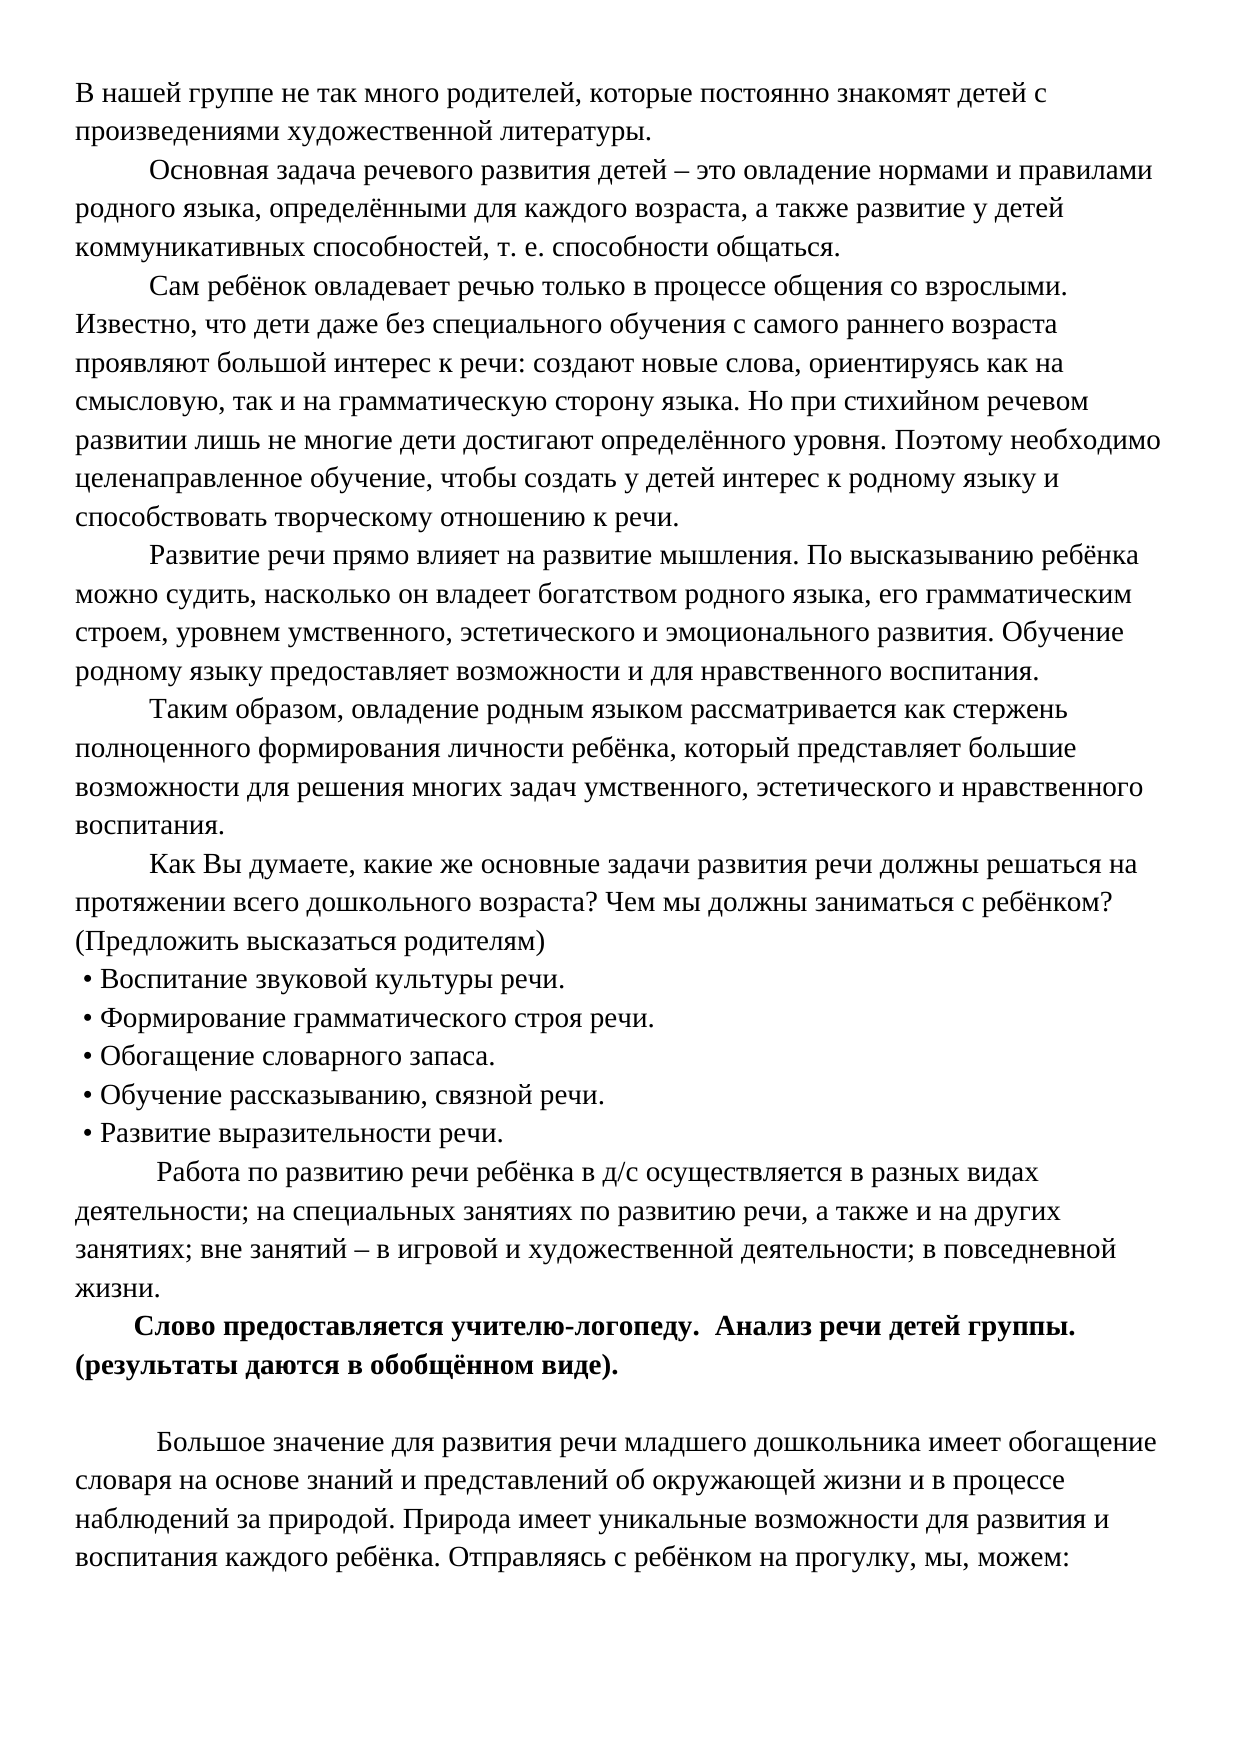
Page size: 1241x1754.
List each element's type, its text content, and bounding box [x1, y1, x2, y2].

text • Формирование грамматического строя речи. [75, 1000, 1165, 1033]
text Сам ребёнок овладевает речью только в процессе общения со взрослыми. [75, 268, 1165, 301]
text Как Вы думаете, какие же основные задачи развития речи должны решаться на протяжении всего дошкольного возраста? Чем мы должны заниматься с ребёнком? (Предложить высказаться родителям) [75, 846, 1165, 956]
text Работа по развитию речи ребёнка в д/с осуществляется в разных видах деятельности; на специальных занятиях по развитию речи, а также и на других занятиях; вне занятий – в игровой и художественной деятельности; в повседневной жизни. [75, 1154, 1165, 1303]
text Большое значение для развития речи младшего дошкольника имеет обогащение словаря на основе знаний и представлений об окружающей жизни и в процессе наблюдений за природой. Природа имеет уникальные возможности для развития и воспитания каждого ребёнка. Отправляясь с ребёнком на прогулку, мы, можем: [75, 1424, 1165, 1573]
text Слово предоставляется учителю-логопеду. Анализ речи детей группы. (результаты даются в обобщённом виде). [75, 1308, 1165, 1380]
text Основная задача речевого развития детей – это овладение нормами и правилами родного языка, определёнными для каждого возраста, а также развитие у детей коммуникативных способностей, т. е. способности общаться. [75, 152, 1165, 263]
text Таким образом, овладение родным языком рассматривается как стержень полноценного формирования личности ребёнка, который представляет большие возможности для решения многих задач умственного, эстетического и нравственного воспитания. [75, 692, 1165, 841]
text • Обогащение словарного запаса. [75, 1038, 1165, 1072]
text • Воспитание звуковой культуры речи. [75, 961, 1165, 995]
text Развитие речи прямо влияет на развитие мышления. По высказыванию ребёнка можно судить, насколько он владеет богатством родного языка, его грамматическим строем, уровнем умственного, эстетического и эмоционального развития. Обучение родному языку предоставляет возможности и для нравственного воспитания. [75, 537, 1165, 687]
text • Обучение рассказыванию, связной речи. [75, 1077, 1165, 1111]
text Известно, что дети даже без специального обучения с самого раннего возраста проявляют большой интерес к речи: создают новые слова, ориентируясь как на смысловую, так и на грамматическую сторону языка. Но при стихийном речевом развитии лишь не многие дети достигают определённого уровня. Поэтому необходимо целенаправленное обучение, чтобы создать у детей интерес к родному языку и способствовать творческому отношению к речи. [75, 306, 1165, 532]
text В нашей группе не так много родителей, которые постоянно знакомят детей с произведениями художественной литературы. [75, 75, 1165, 147]
text • Развитие выразительности речи. [75, 1116, 1165, 1149]
